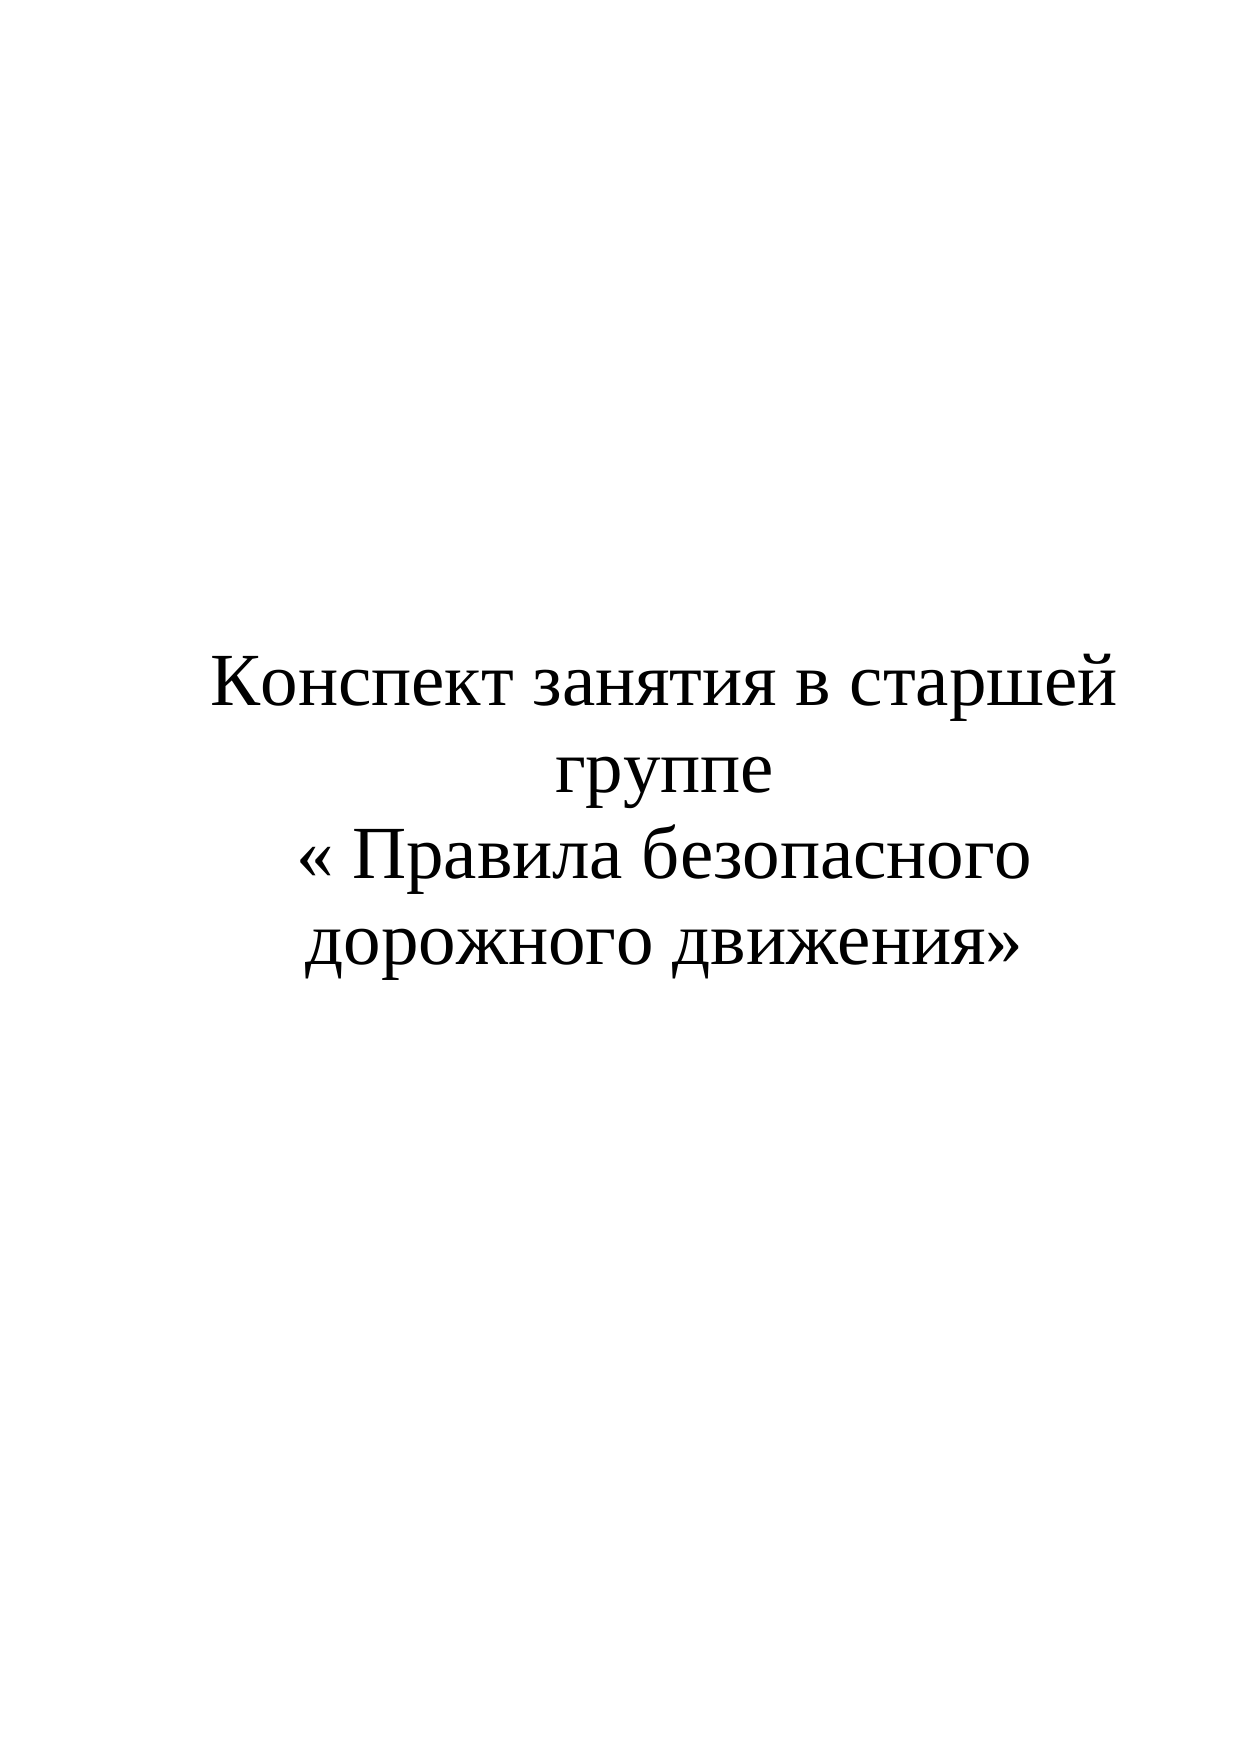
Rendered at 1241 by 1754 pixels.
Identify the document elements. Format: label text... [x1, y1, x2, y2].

text Конспект занятия в старшей группе [177, 636, 1152, 808]
text « Правила безопасного дорожного движения» [177, 808, 1152, 981]
